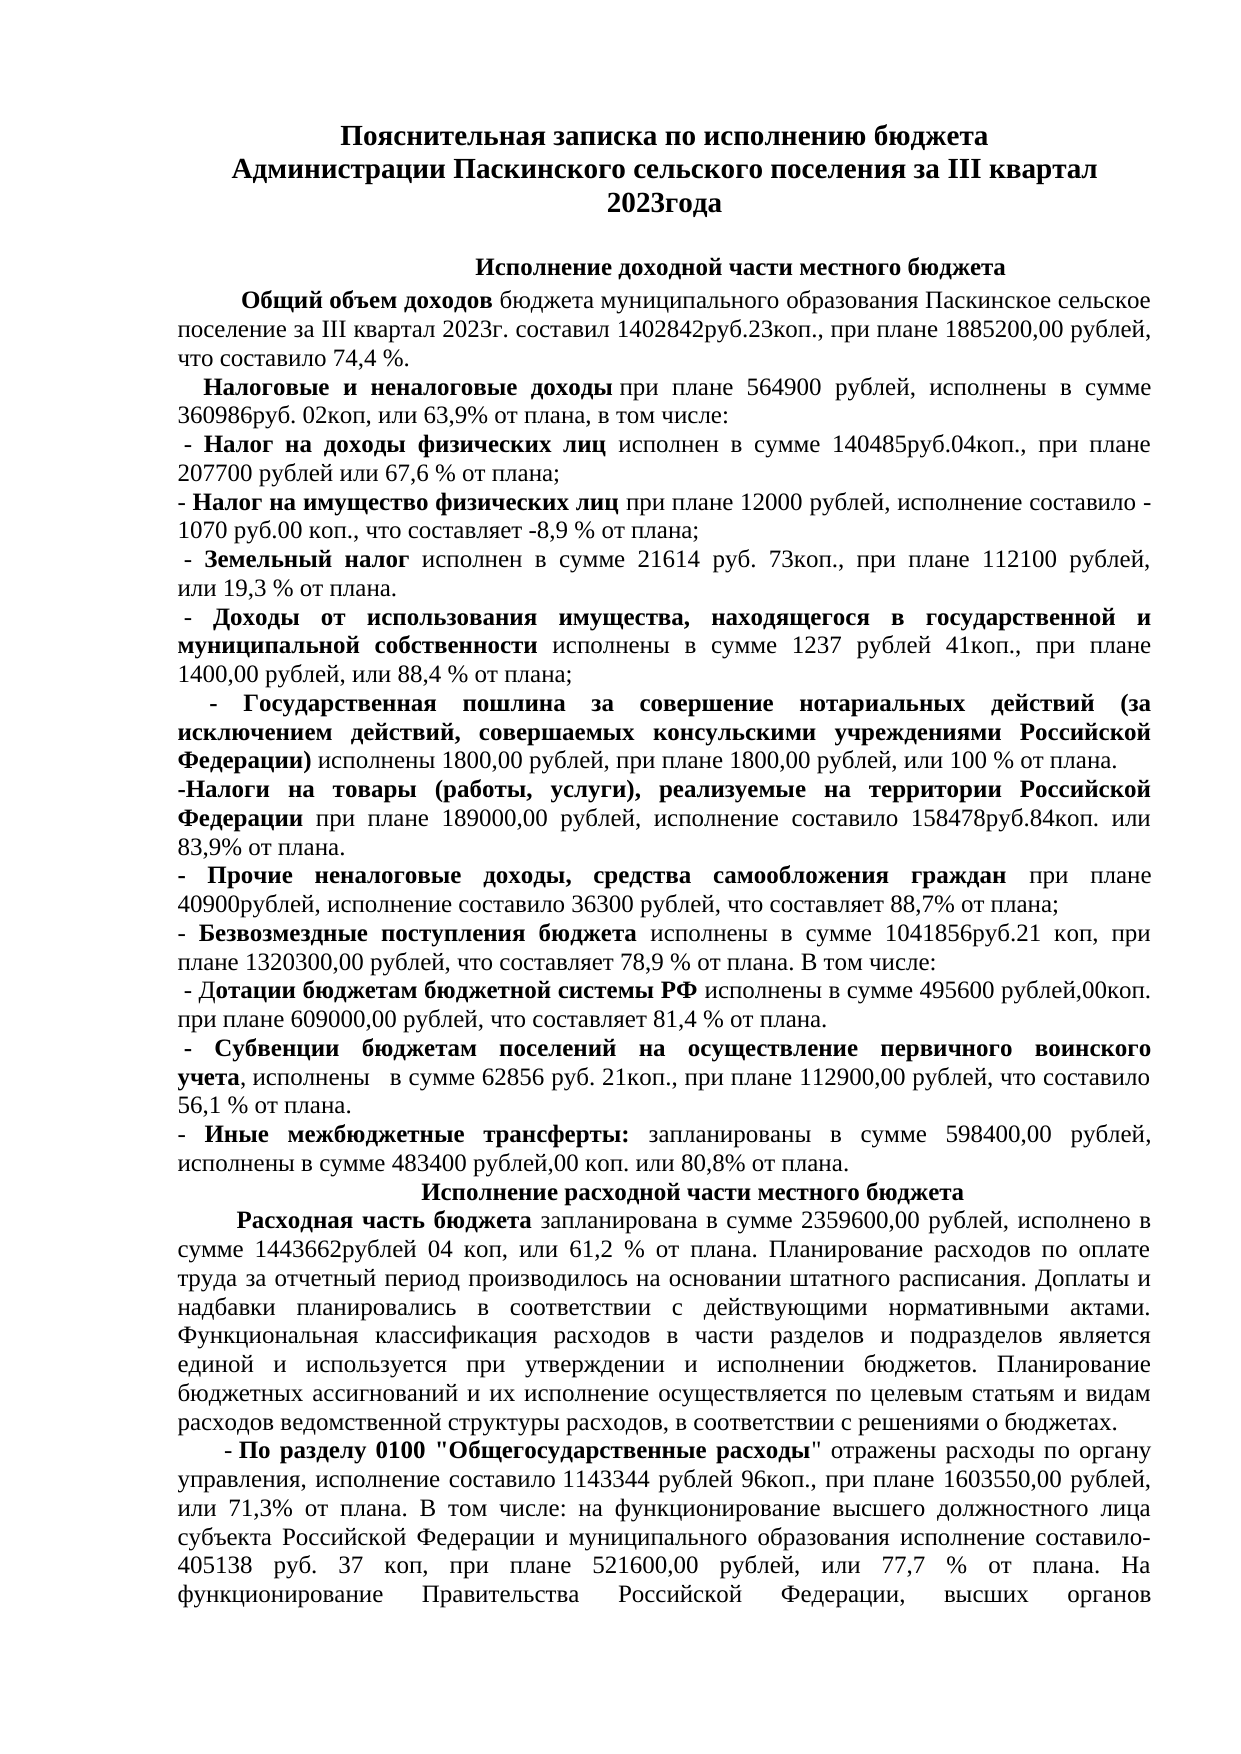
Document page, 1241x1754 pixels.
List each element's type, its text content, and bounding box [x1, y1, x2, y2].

text - Дотации бюджетам бюджетной системы РФ исполнены в сумме 495600 рублей,00коп. при плане 609000,00 рублей, что составляет 81,4 % от плана. [177, 975, 1152, 1033]
text - Государственная пошлина за совершение нотариальных действий (за исключением действий, совершаемых консульскими учреждениями Российской Федерации) исполнены 1800,00 рублей, при плане 1800,00 рублей, или 100 % от плана. [177, 688, 1152, 774]
text - Доходы от использования имущества, находящегося в государственной и муниципальной собственности исполнены в сумме 1237 рублей 41коп., при плане 1400,00 рублей, или 88,4 % от плана; [177, 602, 1152, 688]
text - Земельный налог исполнен в сумме 21614 руб. 73коп., при плане 112100 рублей, или 19,3 % от плана. [177, 544, 1152, 602]
text Расходная часть бюджета запланирована в сумме 2359600,00 рублей, исполнено в сумме 1443662рублей 04 коп, или 61,2 % от плана. Планирование расходов по оплате труда за отчетный период производилось на основании штатного расписания. Доплаты и надбавки планировались в соответствии с действующими нормативными актами. Функциональная классификация расходов в части разделов и подразделов является единой и используется при утверждении и исполнении бюджетов. Планирование бюджетных ассигнований и их исполнение осуществляется по целевым статьям и видам расходов ведомственной структуры расходов, в соответствии с решениями о бюджетах. [177, 1205, 1152, 1435]
text -Налоги на товары (работы, услуги), реализуемые на территории Российской Федерации при плане 189000,00 рублей, исполнение составило 158478руб.84коп. или 83,9% от плана. [177, 774, 1152, 860]
text - Иные межбюджетные трансферты: запланированы в сумме 598400,00 рублей, исполнены в сумме 483400 рублей,00 коп. или 80,8% от плана. [177, 1119, 1152, 1177]
text Пояснительная записка по исполнению бюджета [177, 118, 1152, 152]
text - Налог на имущество физических лиц при плане 12000 рублей, исполнение составило -1070 руб.00 коп., что составляет -8,9 % от плана; [177, 487, 1152, 544]
text - Налог на доходы физических лиц исполнен в сумме 140485руб.04коп., при плане 207700 рублей или 67,6 % от плана; [177, 429, 1152, 487]
text - Субвенции бюджетам поселений на осуществление первичного воинского учета, исполнены в сумме 62856 руб. 21коп., при плане 112900,00 рублей, что составило 56,1 % от плана. [177, 1033, 1152, 1119]
text Администрации Паскинского сельского поселения за III квартал 2023года [177, 152, 1152, 219]
text Исполнение расходной части местного бюджета [177, 1177, 1152, 1205]
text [177, 1435, 1152, 1608]
text Общий объем доходов бюджета муниципального образования Паскинское сельское поселение за III квартал 2023г. составил 1402842руб.23коп., при плане 1885200,00 рублей, что составило 74,4 %. [177, 285, 1152, 372]
text Налоговые и неналоговые доходы при плане 564900 рублей, исполнены в сумме 360986руб. 02коп, или 63,9% от плана, в том числе: [177, 372, 1152, 429]
text - Безвозмездные поступления бюджета исполнены в сумме 1041856руб.21 коп, при плане 1320300,00 рублей, что составляет 78,9 % от плана. В том числе: [177, 918, 1152, 975]
text Исполнение доходной части местного бюджета [177, 252, 1152, 281]
text - Прочие неналоговые доходы, средства самообложения граждан при плане 40900рублей, исполнение составило 36300 рублей, что составляет 88,7% от плана; [177, 860, 1152, 918]
